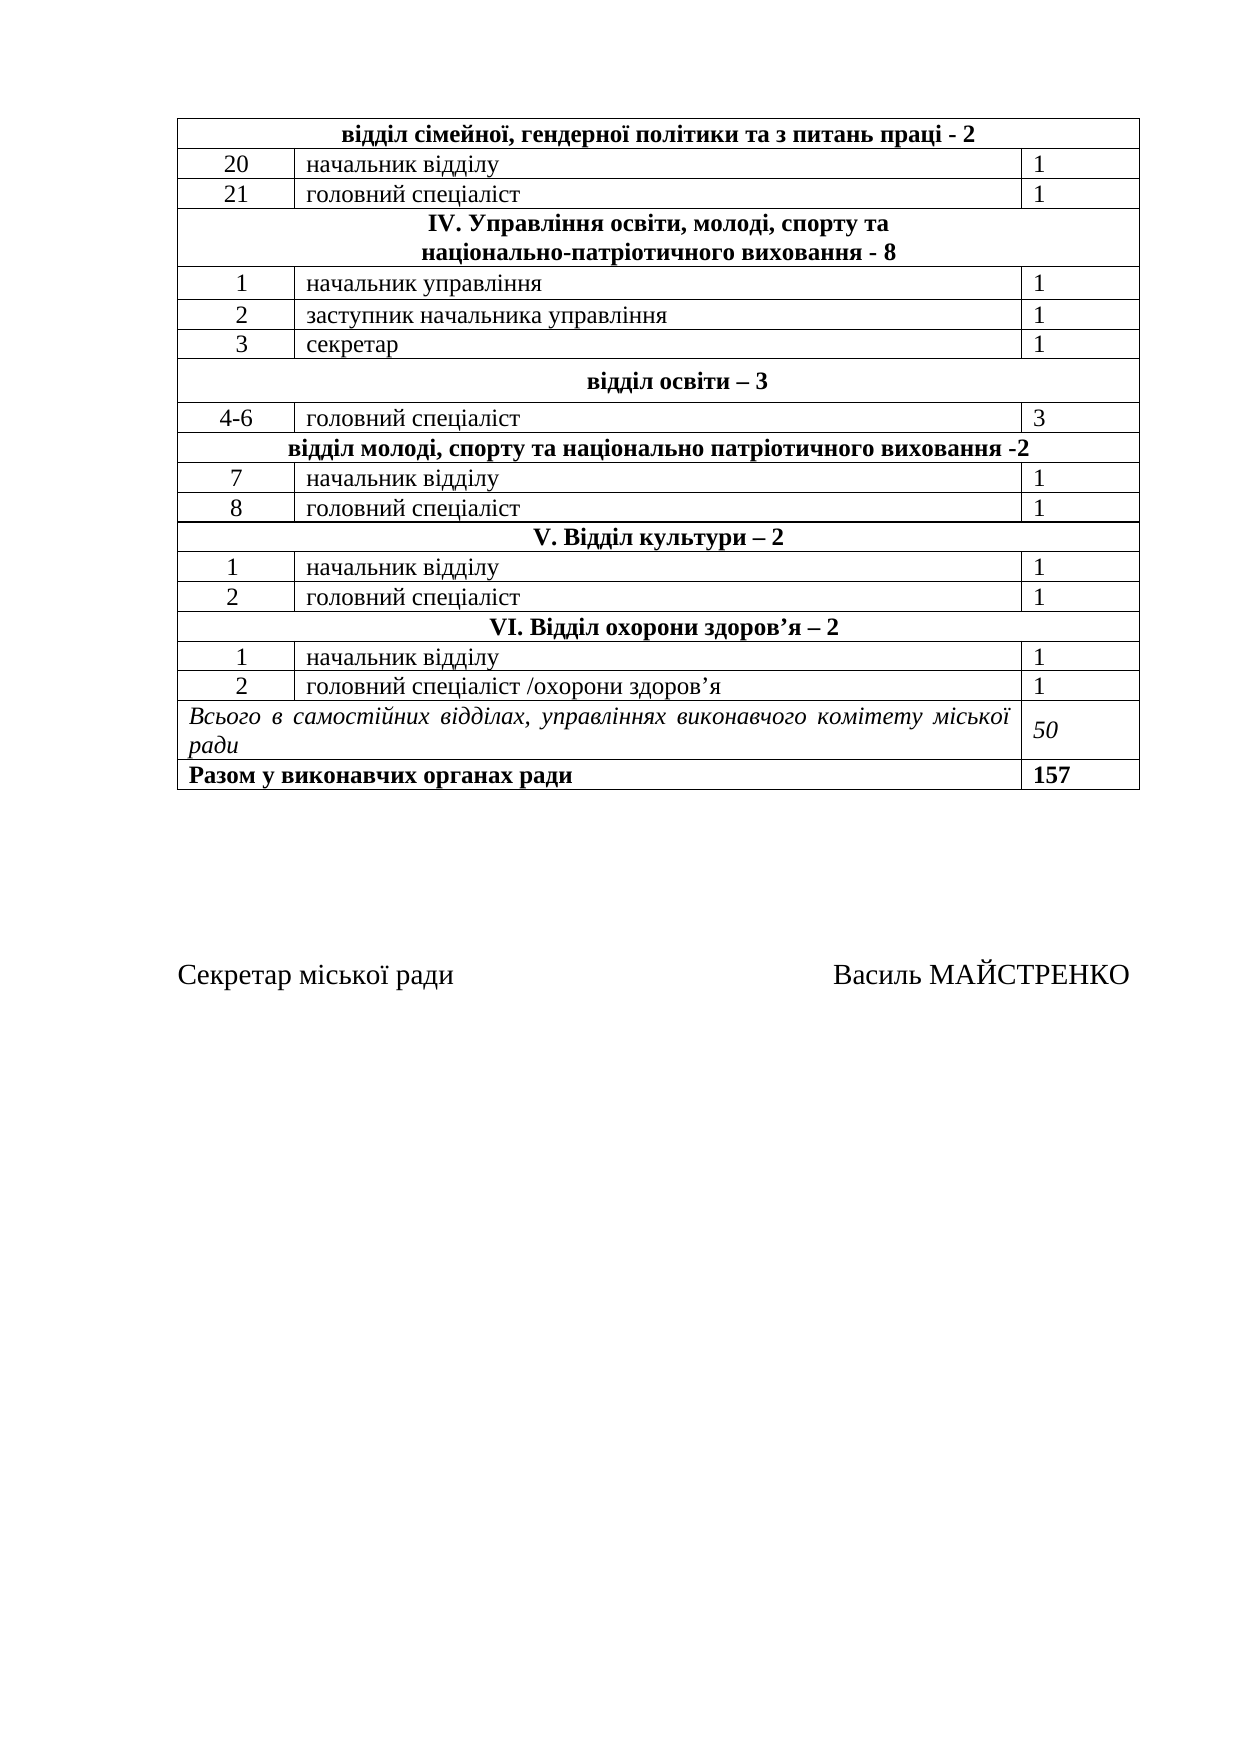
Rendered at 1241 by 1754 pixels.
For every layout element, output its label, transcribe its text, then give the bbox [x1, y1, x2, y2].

table_cell V. Відділ культури – 2 [178, 523, 1139, 551]
table_cell відділ освіти – 3 [178, 359, 1139, 402]
table_cell 3 [178, 330, 294, 358]
table_cell VI. Відділ охорони здоров’я – 2 [178, 612, 1139, 641]
table_cell 1 [1022, 463, 1139, 492]
table_cell 157 [1022, 760, 1139, 788]
table_cell Всього в самостійних відділах, управліннях виконавчого комітету міської ради [178, 701, 1021, 759]
table_cell 3 [1022, 403, 1139, 432]
table_cell 1 [178, 552, 294, 581]
table_cell начальник відділу [295, 149, 1021, 178]
table_cell головний спеціаліст [295, 582, 1021, 611]
table_cell 1 [1022, 671, 1139, 700]
table_cell 1 [1022, 582, 1139, 611]
table_cell 1 [178, 267, 294, 299]
table_cell 20 [178, 149, 294, 178]
table_cell заступник начальника управління [295, 300, 1021, 328]
table_cell 4-6 [178, 403, 294, 432]
table_cell 2 [178, 300, 294, 328]
table_cell начальник управління [295, 267, 1021, 299]
table_cell 2 [178, 671, 294, 700]
table_cell 7 [178, 463, 294, 492]
table_cell начальник відділу [295, 552, 1021, 581]
table_cell IV. Управління освіти, молоді, спорту та національно-патріотичного виховання - 8 [178, 209, 1139, 266]
table_cell 1 [1022, 642, 1139, 670]
table_cell 1 [1022, 300, 1139, 328]
table_cell відділ сімейної, гендерної політики та з питань праці - 2 [178, 119, 1139, 148]
table_cell 1 [1022, 179, 1139, 207]
table_cell 50 [1022, 701, 1139, 759]
table_cell 1 [1022, 552, 1139, 581]
table_cell головний спеціаліст [295, 493, 1021, 521]
table_cell 1 [1022, 493, 1139, 521]
table_cell головний спеціаліст /охорони здоров’я [295, 671, 1021, 700]
table_cell 1 [178, 642, 294, 670]
table_cell начальник відділу [295, 463, 1021, 492]
table_cell головний спеціаліст [295, 179, 1021, 207]
table_cell начальник відділу [295, 642, 1021, 670]
table_cell головний спеціаліст [295, 403, 1021, 432]
text Секретар міської ради Василь МАЙСТРЕНКО [177, 957, 1181, 991]
table_cell секретар [295, 330, 1021, 358]
table_cell 1 [1022, 267, 1139, 299]
table_cell відділ молоді, спорту та національно патріотичного виховання -2 [178, 433, 1139, 462]
table_cell 2 [178, 582, 294, 611]
table_cell Разом у виконавчих органах ради [178, 760, 1021, 788]
table_cell 1 [1022, 330, 1139, 358]
table_cell 8 [178, 493, 294, 521]
table_cell 1 [1022, 149, 1139, 178]
table_cell 21 [178, 179, 294, 207]
